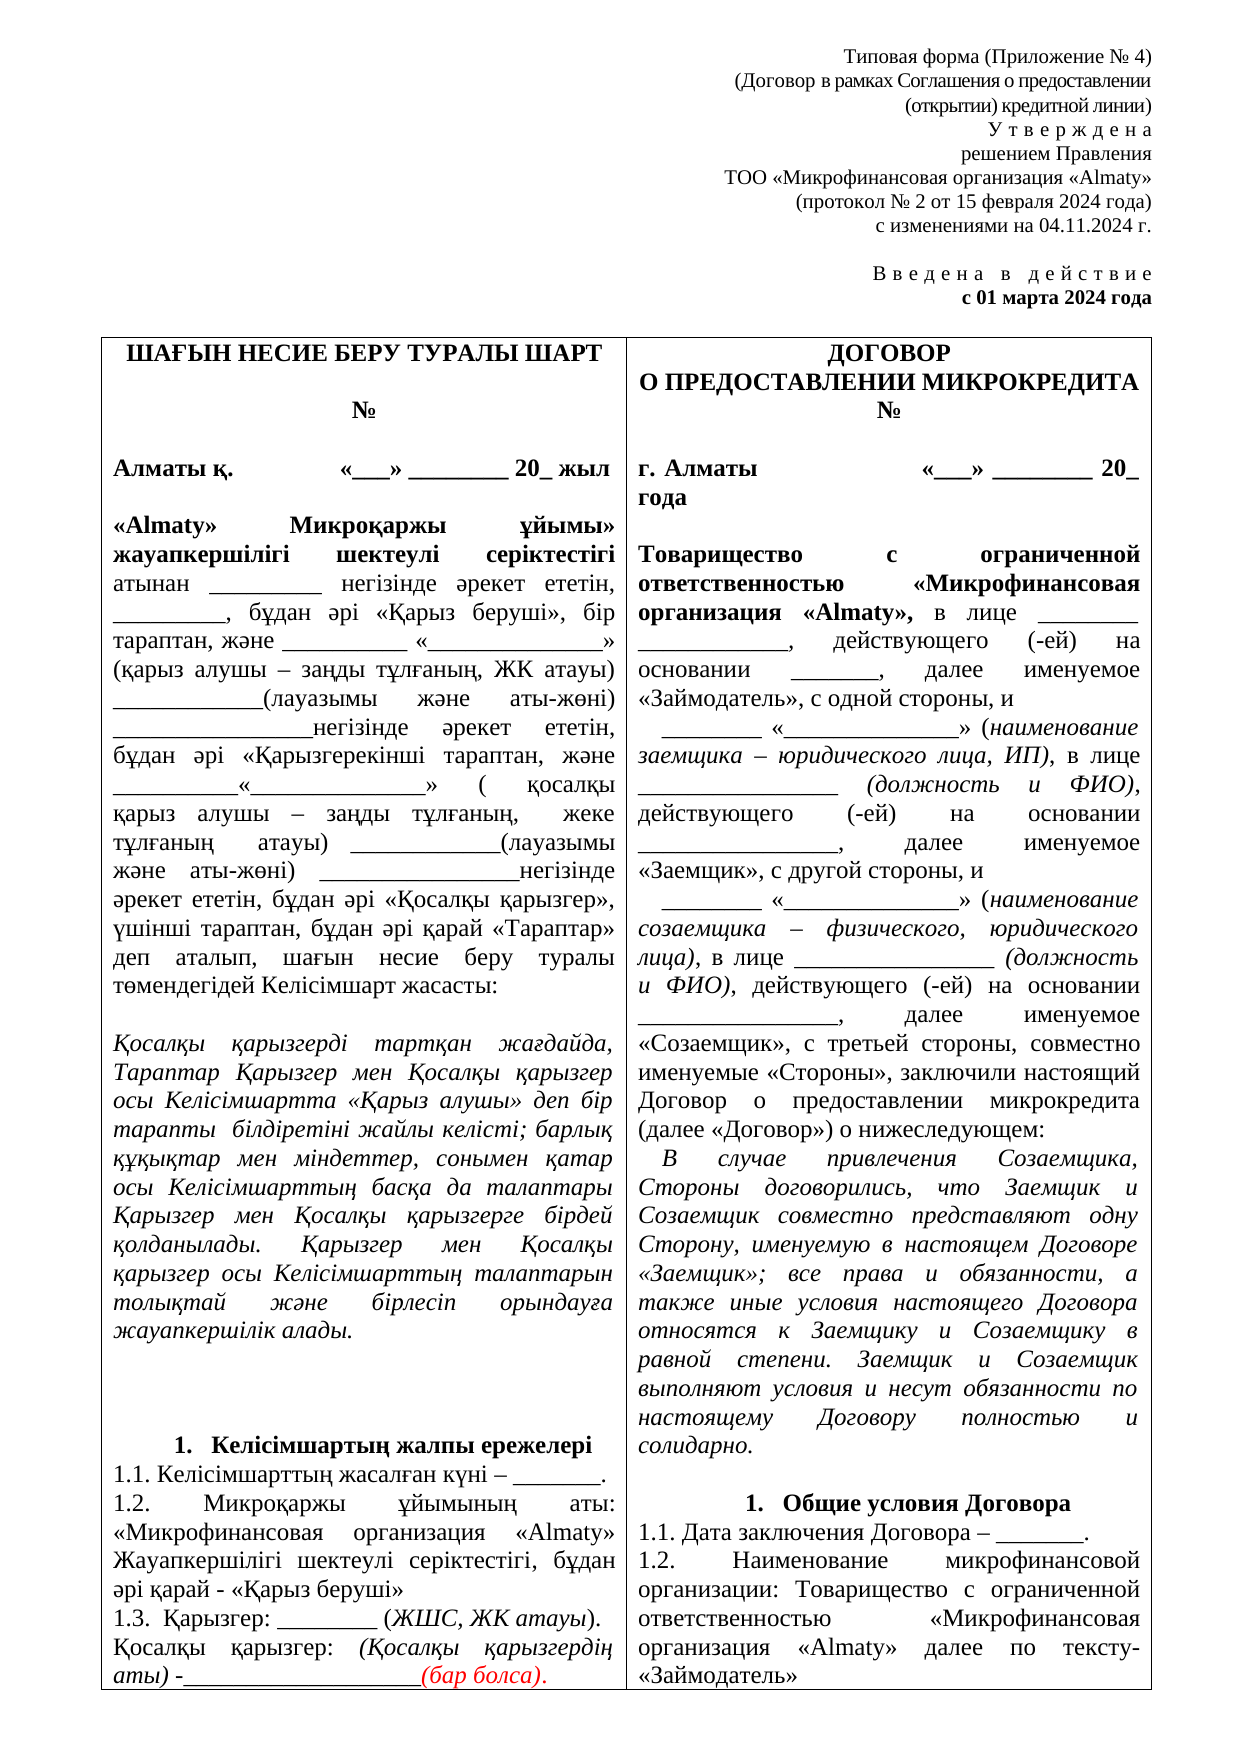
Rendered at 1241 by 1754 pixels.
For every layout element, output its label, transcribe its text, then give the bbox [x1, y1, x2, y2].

text (открытии) кредитной линии) [103, 92, 1152, 117]
text (протокол № 2 от 15 февраля 2024 года) [606, 189, 1152, 213]
text решением Правления [628, 141, 1152, 165]
text с 01 марта 2024 года [628, 285, 1152, 309]
text с изменениями на 04.11.2024 г. [606, 213, 1152, 237]
text Утверждена [628, 117, 1152, 141]
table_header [627, 338, 1151, 1689]
text ТОО «Микрофинансовая организация «Almaty» [628, 165, 1152, 189]
text Введена в действие [628, 261, 1152, 285]
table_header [102, 338, 626, 1689]
text Типовая форма (Приложение № 4) [103, 44, 1152, 68]
text (Договор в рамках Соглашения о предоставлении [103, 68, 1152, 92]
